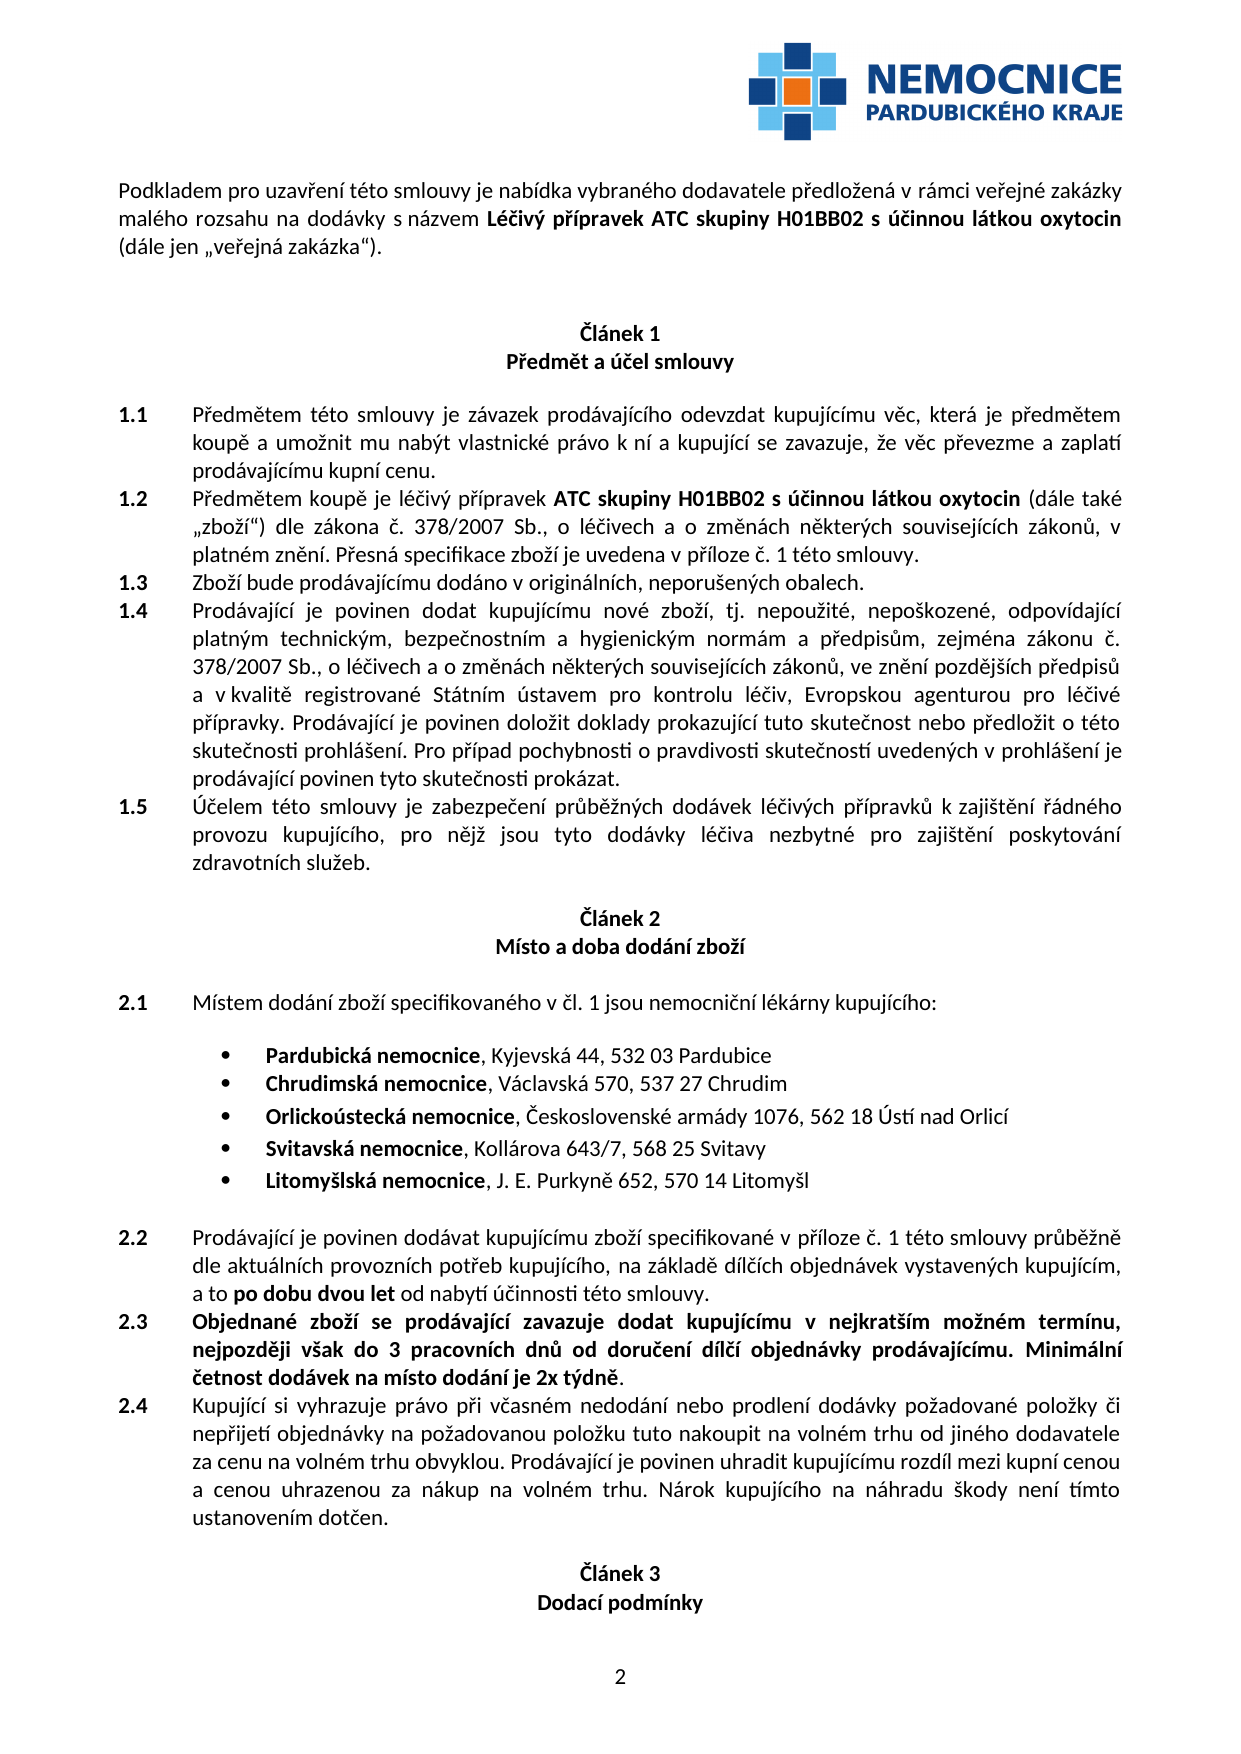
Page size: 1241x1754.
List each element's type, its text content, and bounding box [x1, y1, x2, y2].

text Předmět a účel smlouvy [118, 347, 1122, 375]
text 1.5 Účelem této smlouvy je zabezpečení průběžných dodávek léčivých přípravků k zajištění řádného provozu kupujícího, pro nějž jsou tyto dodávky léčiva nezbytné pro zajištění poskytování zdravotních služeb. [118, 792, 1122, 876]
text 2.1 Místem dodání zboží specifikovaného v čl. 1 jsou nemocniční lékárny kupujícího: [118, 988, 1122, 1017]
text Článek 1 [118, 319, 1122, 347]
text 2.4 Kupující si vyhrazuje právo při včasném nedodání nebo prodlení dodávky požadované položky či nepřijetí objednávky na požadovanou položku tuto nakoupit na volném trhu od jiného dodavatele za cenu na volném trhu obvyklou. Prodávající je povinen uhradit kupujícímu rozdíl mezi kupní cenou a cenou uhrazenou za nákup na volném trhu. Nárok kupujícího na náhradu škody není tímto ustanovením dotčen. [118, 1391, 1122, 1532]
text 1.3 Zboží bude prodávajícímu dodáno v originálních, neporušených obalech. [118, 568, 1122, 596]
text 1.2 Předmětem koupě je léčivý přípravek ATC skupiny H01BB02 s účinnou látkou oxytocin (dále také „zboží“) dle zákona č. 378/2007 Sb., o léčivech a o změnách některých souvisejících zákonů, v platném znění. Přesná specifikace zboží je uvedena v příloze č. 1 této smlouvy. [118, 484, 1122, 568]
text Článek 3 [118, 1559, 1122, 1588]
text Podkladem pro uzavření této smlouvy je nabídka vybraného dodavatele předložená v rámci veřejné zakázky malého rozsahu na dodávky s názvem Léčivý přípravek ATC skupiny H01BB02 s účinnou látkou oxytocin (dále jen „veřejná zakázka“). [118, 176, 1122, 261]
list Litomyšlská nemocnice, J. E. Purkyně 652, 570 14 Litomyšl [193, 1166, 1122, 1194]
list Chrudimská nemocnice, Václavská 570, 537 27 Chrudim [193, 1069, 1122, 1098]
text Článek 2 [118, 904, 1122, 932]
text 2.2 Prodávající je povinen dodávat kupujícímu zboží specifikované v příloze č. 1 této smlouvy průběžně dle aktuálních provozních potřeb kupujícího, na základě dílčích objednávek vystavených kupujícím, a to po dobu dvou let od nabytí účinnosti této smlouvy. [118, 1223, 1122, 1307]
text Místo a doba dodání zboží [118, 932, 1122, 961]
list Orlickoústecká nemocnice, Československé armády 1076, 562 18 Ústí nad Orlicí [193, 1102, 1122, 1130]
picture [747, 41, 1123, 142]
list Svitavská nemocnice, Kollárova 643/7, 568 25 Svitavy [193, 1134, 1122, 1162]
text Dodací podmínky [118, 1588, 1122, 1616]
list Pardubická nemocnice, Kyjevská 44, 532 03 Pardubice [193, 1042, 1122, 1069]
subtitle 1.1 Předmětem této smlouvy je závazek prodávajícího odevzdat kupujícímu věc, která je předmětem koupě a umožnit mu nabýt vlastnické právo k ní a kupující se zavazuje, že věc převezme a zaplatí prodávajícímu kupní cenu. [118, 400, 1122, 484]
text 2.3 Objednané zboží se prodávající zavazuje dodat kupujícímu v nejkratším možném termínu, nejpozději však do 3 pracovních dnů od doručení dílčí objednávky prodávajícímu. Minimální četnost dodávek na místo dodání je 2x týdně. [118, 1307, 1122, 1391]
text 1.4 Prodávající je povinen dodat kupujícímu nové zboží, tj. nepoužité, nepoškozené, odpovídající platným technickým, bezpečnostním a hygienickým normám a předpisům, zejména zákonu č. 378/2007 Sb., o léčivech a o změnách některých souvisejících zákonů, ve znění pozdějších předpisů a v kvalitě registrované Státním ústavem pro kontrolu léčiv, Evropskou agenturou pro léčivé přípravky. Prodávající je povinen doložit doklady prokazující tuto skutečnost nebo předložit o této skutečnosti prohlášení. Pro případ pochybnosti o pravdivosti skutečností uvedených v prohlášení je prodávající povinen tyto skutečnosti prokázat. [118, 596, 1122, 792]
